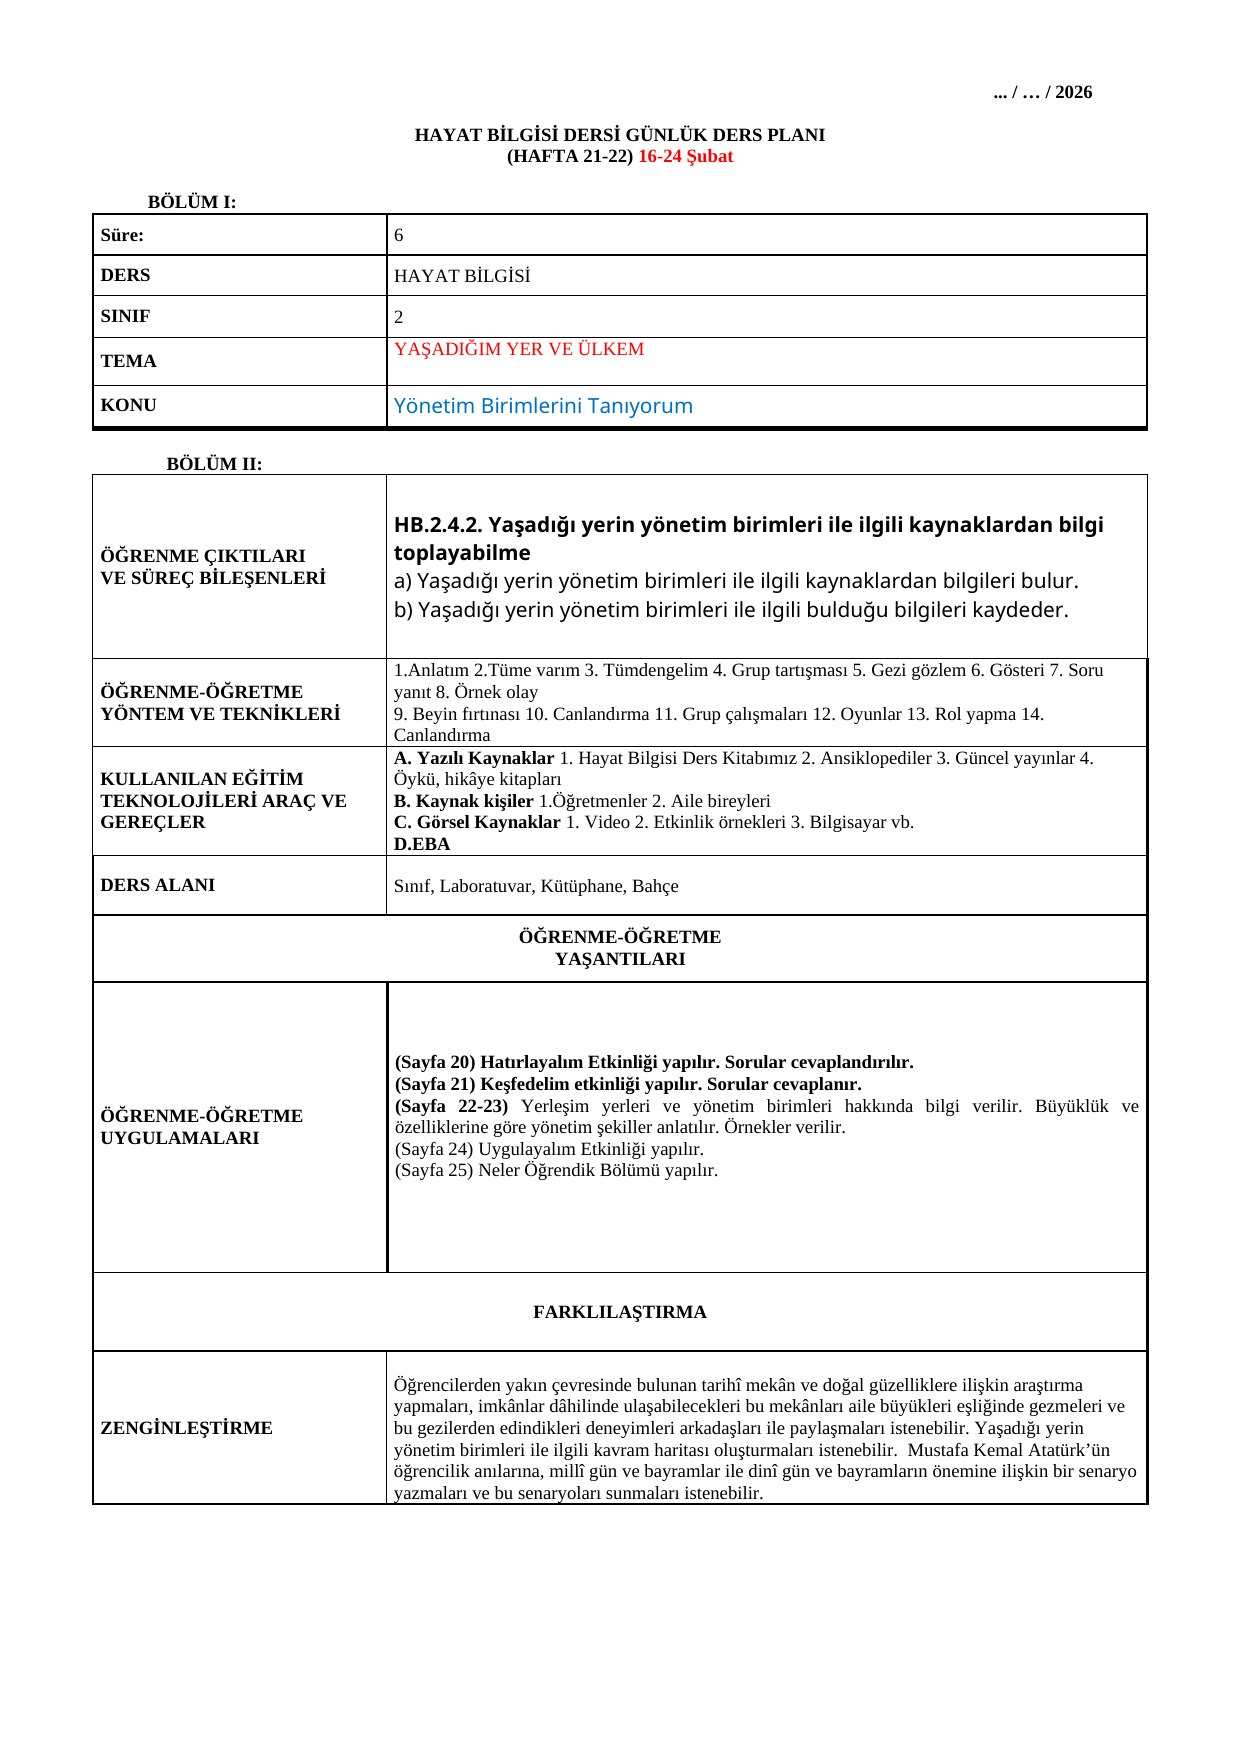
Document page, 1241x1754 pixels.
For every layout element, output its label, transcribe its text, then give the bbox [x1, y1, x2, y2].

table_cell Öğrencilerden yakın çevresinde bulunan tarihî mekân ve doğal güzelliklere ilişkin araştırma yapmaları, imkânlar dâhilinde ulaşabilecekleri bu mekânları aile büyükleri eşliğinde gezmeleri ve bu gezilerden edindikleri deneyimleri arkadaşları ile paylaşmaları istenebilir. Yaşadığı yerin yönetim birimleri ile ilgili kavram haritası oluşturmaları istenebilir. Mustafa Kemal Atatürk’ün öğrencilik anılarına, millî gün ve bayramlar ile dinî gün ve bayramların önemine ilişkin bir senaryo yazmaları ve bu senaryoları sunmaları istenebilir. [387, 1352, 1146, 1503]
text BÖLÜM I: [148, 191, 1093, 213]
table_cell YAŞADIĞIM YER VE ÜLKEM [388, 338, 1146, 385]
table_cell ZENGİNLEŞTİRME [94, 1352, 386, 1503]
table_cell ÖĞRENME-ÖĞRETME YAŞANTILARI [94, 916, 1146, 981]
table_cell 2 [388, 296, 1146, 337]
table_cell SINIF [94, 296, 386, 337]
table_cell 1.Anlatım 2.Tüme varım 3. Tümdengelim 4. Grup tartışması 5. Gezi gözlem 6. Gösteri 7. Soru yanıt 8. Örnek olay 9. Beyin fırtınası 10. Canlandırma 11. Grup çalışmaları 12. Oyunlar 13. Rol yapma 14. Canlandırma [387, 659, 1146, 746]
table_header 6 [388, 215, 1146, 254]
table_cell A. Yazılı Kaynaklar 1. Hayat Bilgisi Ders Kitabımız 2. Ansiklopediler 3. Güncel yayınlar 4. Öykü, hikâye kitapları B. Kaynak kişiler 1.Öğretmenler 2. Aile bireyleri C. Görsel Kaynaklar 1. Video 2. Etkinlik örnekleri 3. Bilgisayar vb. D.EBA [387, 747, 1146, 854]
table_cell DERS [94, 256, 386, 295]
table_cell Sınıf, Laboratuvar, Kütüphane, Bahçe [387, 856, 1146, 914]
text HAYAT BİLGİSİ DERSİ GÜNLÜK DERS PLANI [148, 124, 1093, 145]
table_header HB.2.4.2. Yaşadığı yerin yönetim birimleri ile ilgili kaynaklardan bilgi toplayabilme a) Yaşadığı yerin yönetim birimleri ile ilgili kaynaklardan bilgileri bulur. b) Yaşadığı yerin yönetim birimleri ile ilgili bulduğu bilgileri kaydeder. [387, 475, 1147, 658]
table_cell (Sayfa 20) Hatırlayalım Etkinliği yapılır. Sorular cevaplandırılır. (Sayfa 21) Keşfedelim etkinliği yapılır. Sorular cevaplanır. (Sayfa 22-23) Yerleşim yerleri ve yönetim birimleri hakkında bilgi verilir. Büyüklük ve özelliklerine göre yönetim şekiller anlatılır. Örnekler verilir. (Sayfa 24) Uygulayalım Etkinliği yapılır. (Sayfa 25) Neler Öğrendik Bölümü yapılır. [389, 983, 1146, 1271]
table_cell KONU [94, 386, 386, 426]
table_cell ÖĞRENME-ÖĞRETME UYGULAMALARI [94, 983, 386, 1271]
table_header ÖĞRENME ÇIKTILARI VE SÜREÇ BİLEŞENLERİ [93, 475, 386, 658]
table_header Süre: [94, 215, 386, 254]
table_cell FARKLILAŞTIRMA [94, 1273, 1146, 1350]
table_cell KULLANILAN EĞİTİM TEKNOLOJİLERİ ARAÇ VE GEREÇLER [93, 747, 386, 854]
text ... / … / 2026 [148, 81, 1093, 102]
text (HAFTA 21-22) 16-24 Şubat [148, 145, 1093, 167]
table_cell TEMA [94, 338, 386, 385]
table_cell Yönetim Birimlerini Tanıyorum [388, 386, 1146, 426]
text BÖLÜM II: [148, 452, 1093, 474]
table_cell HAYAT BİLGİSİ [388, 256, 1146, 295]
table_cell ÖĞRENME-ÖĞRETME YÖNTEM VE TEKNİKLERİ [93, 659, 386, 746]
table_cell DERS ALANI [94, 856, 386, 914]
